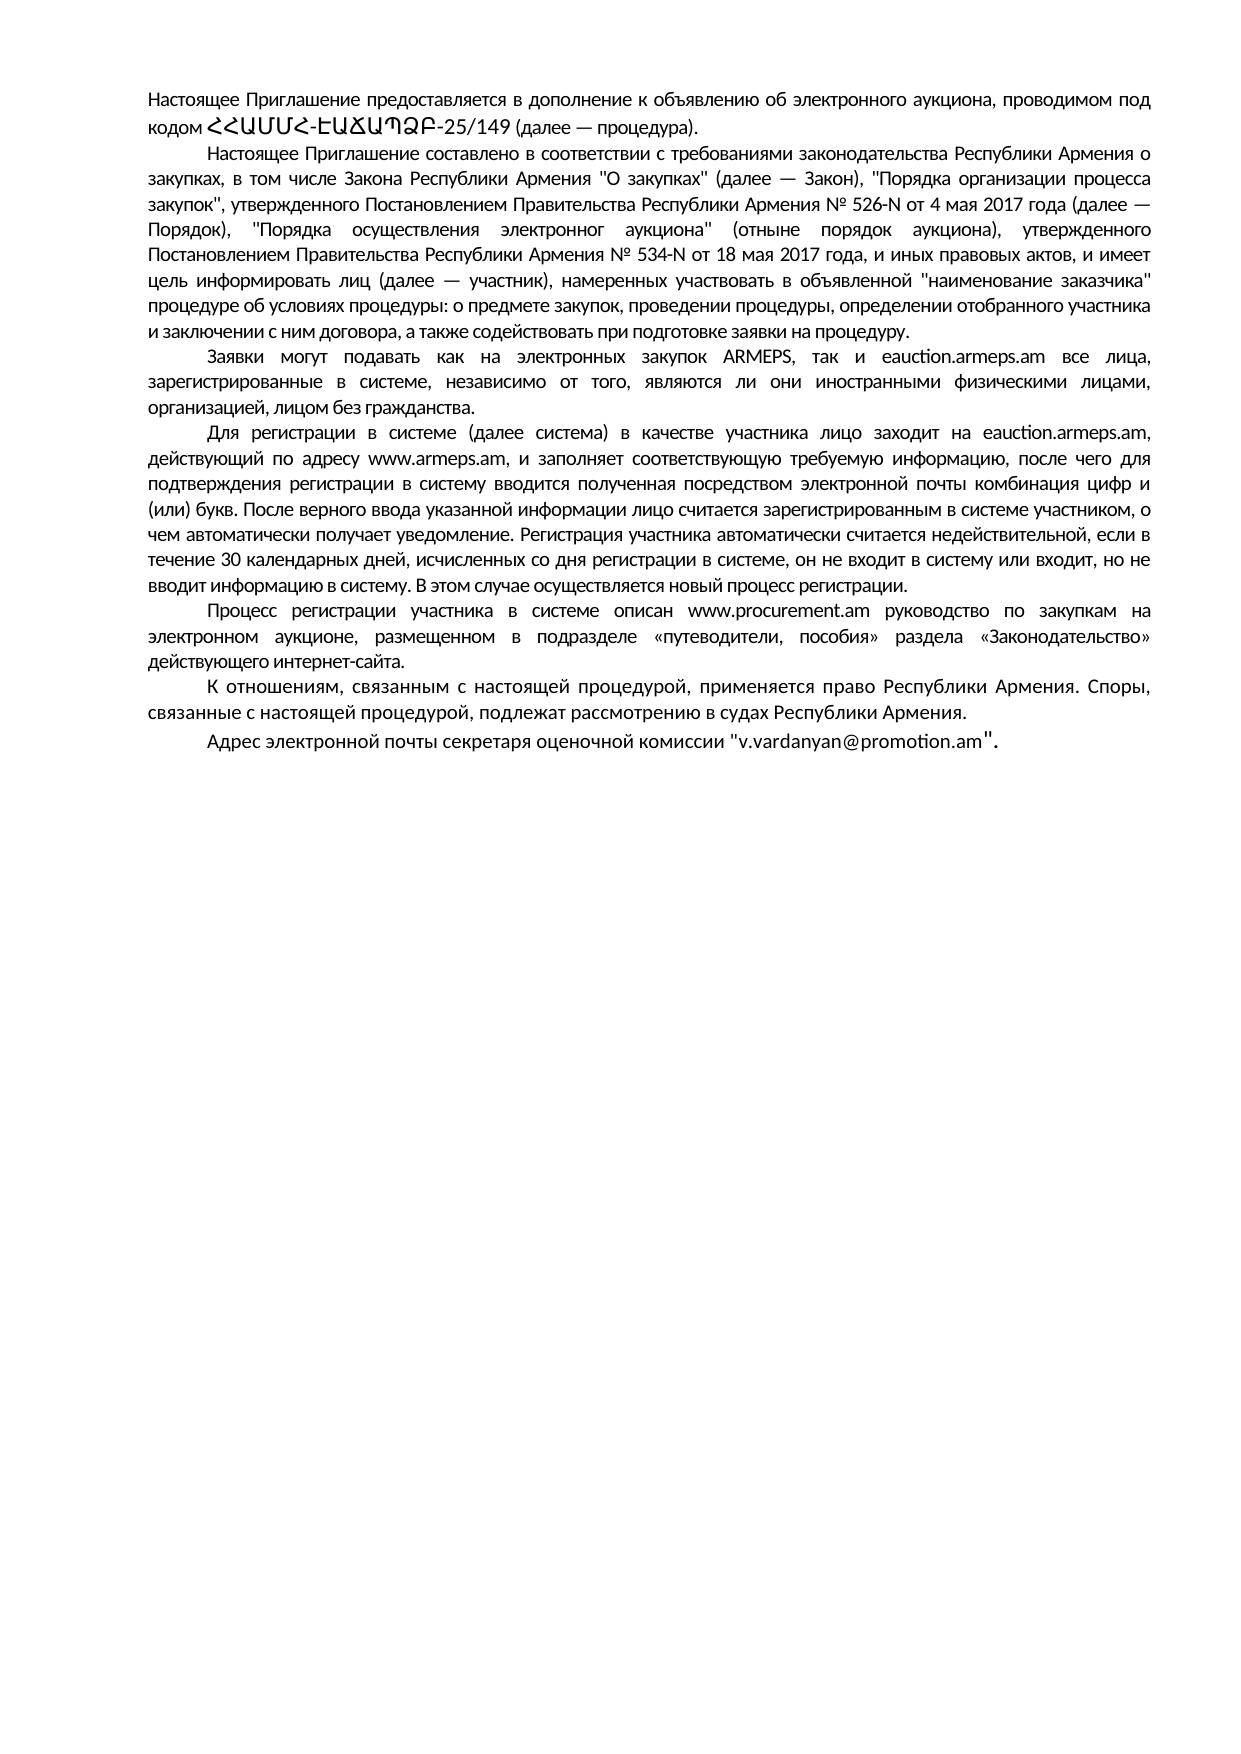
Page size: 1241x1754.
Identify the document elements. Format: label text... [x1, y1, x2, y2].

text Адрес электронной почты секретаря оценочной комиссии "v.vardanyan@promotion.am". [148, 724, 1152, 755]
text Процесс регистрации участника в системе описан www.procurement.am руководство по закупкам на электронном аукционе, размещенном в подразделе «путеводители, пособия» раздела «Законодательство» действующего интернет-сайта. [148, 597, 1152, 674]
text Заявки могут подавать как на электронных закупок ARMEPS, так и eauction.armeps.am все лица, зарегистрированные в системе, независимо от того, являются ли они иностранными физическими лицами, организацией, лицом без гражданства. [148, 343, 1152, 419]
text К отношениям, связанным с настоящей процедурой, применяется право Республики Армения. Споры, связанные с настоящей процедурой, подлежат рассмотрению в судах Республики Армения. [148, 674, 1152, 724]
text Настоящее Приглашение составлено в соответствии с требованиями законодательства Республики Армения о закупках, в том числе Закона Республики Армения "О закупках" (далее — Закон), "Порядка организации процесса закупок", утвержденного Постановлением Правительства Республики Армения № 526-N от 4 мая 2017 года (далее — Порядок), "Порядка осуществления электронног аукциона" (отныне порядок аукциона), утвержденного Постановлением Правительства Республики Армения № 534-N от 18 мая 2017 года, и иных правовых актов, и имеет цель информировать лиц (далее — участник), намеренных участвовать в объявленной "наименование заказчика" процедуре об условиях процедуры: о предмете закупок, проведении процедуры, определении отобранного участника и заключении с ним договора, а также содействовать при подготовке заявки на процедуру. [148, 140, 1152, 343]
text Настоящее Приглашение предоставляется в дополнение к объявлению об электронного аукциона, проводимом под кодом ՀՀԱՄՄՀ-ԷԱՃԱՊՁԲ-25/149 (далее — процедура). [148, 86, 1152, 140]
text Для регистрации в системе (далее система) в качестве участника лицо заходит на eauction.armeps.am, действующий по адресу www.armeps.am, и заполняет соответствующую требуемую информацию, после чего для подтверждения регистрации в систему вводится полученная посредством электронной почты комбинация цифр и (или) букв. После верного ввода указанной информации лицо считается зарегистрированным в системе участником, о чем автоматически получает уведомление. Регистрация участника автоматически считается недействительной, если в течение 30 календарных дней, исчисленных со дня регистрации в системе, он не входит в систему или входит, но не вводит информацию в систему. В этом случае осуществляется новый процесс регистрации. [148, 419, 1152, 597]
